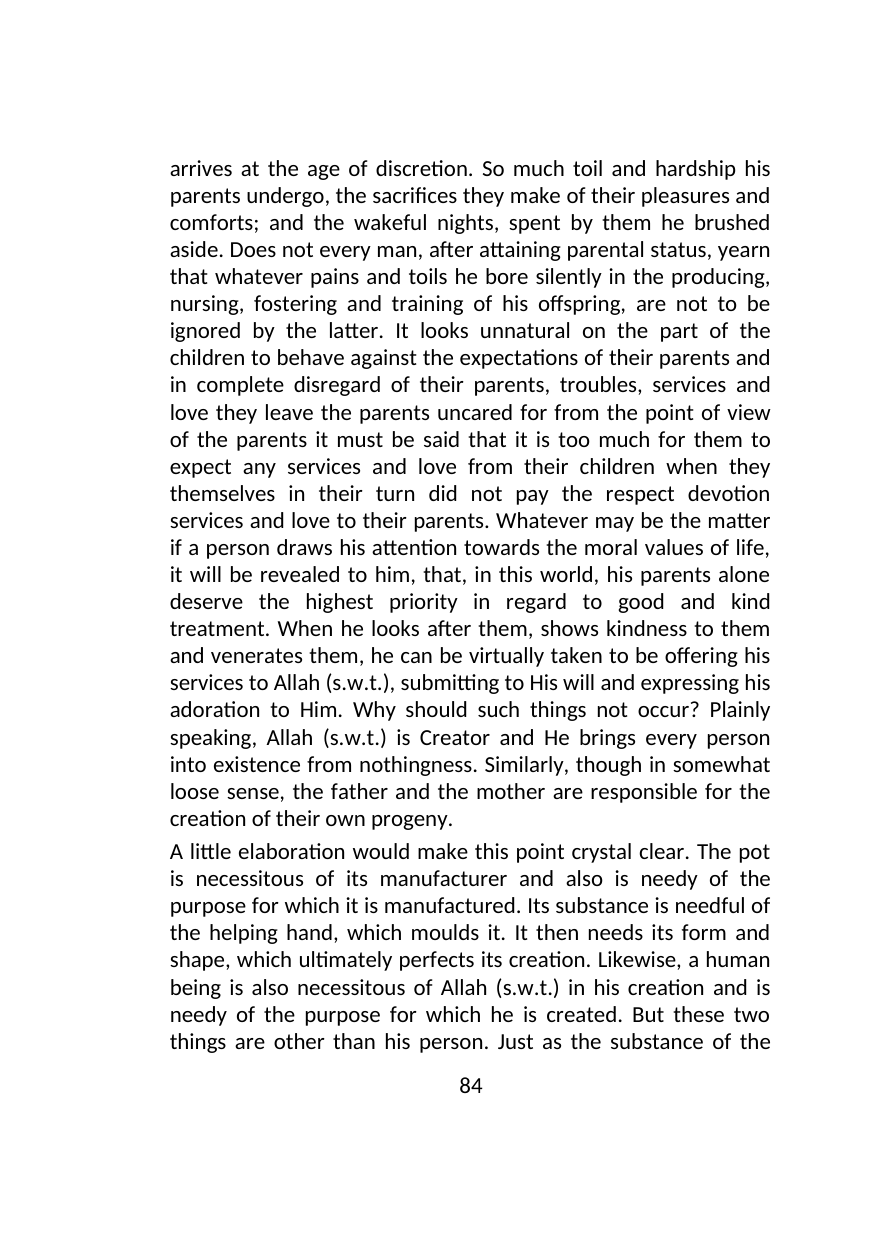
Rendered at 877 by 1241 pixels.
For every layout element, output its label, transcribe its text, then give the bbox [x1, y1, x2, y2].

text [169, 838, 772, 1054]
